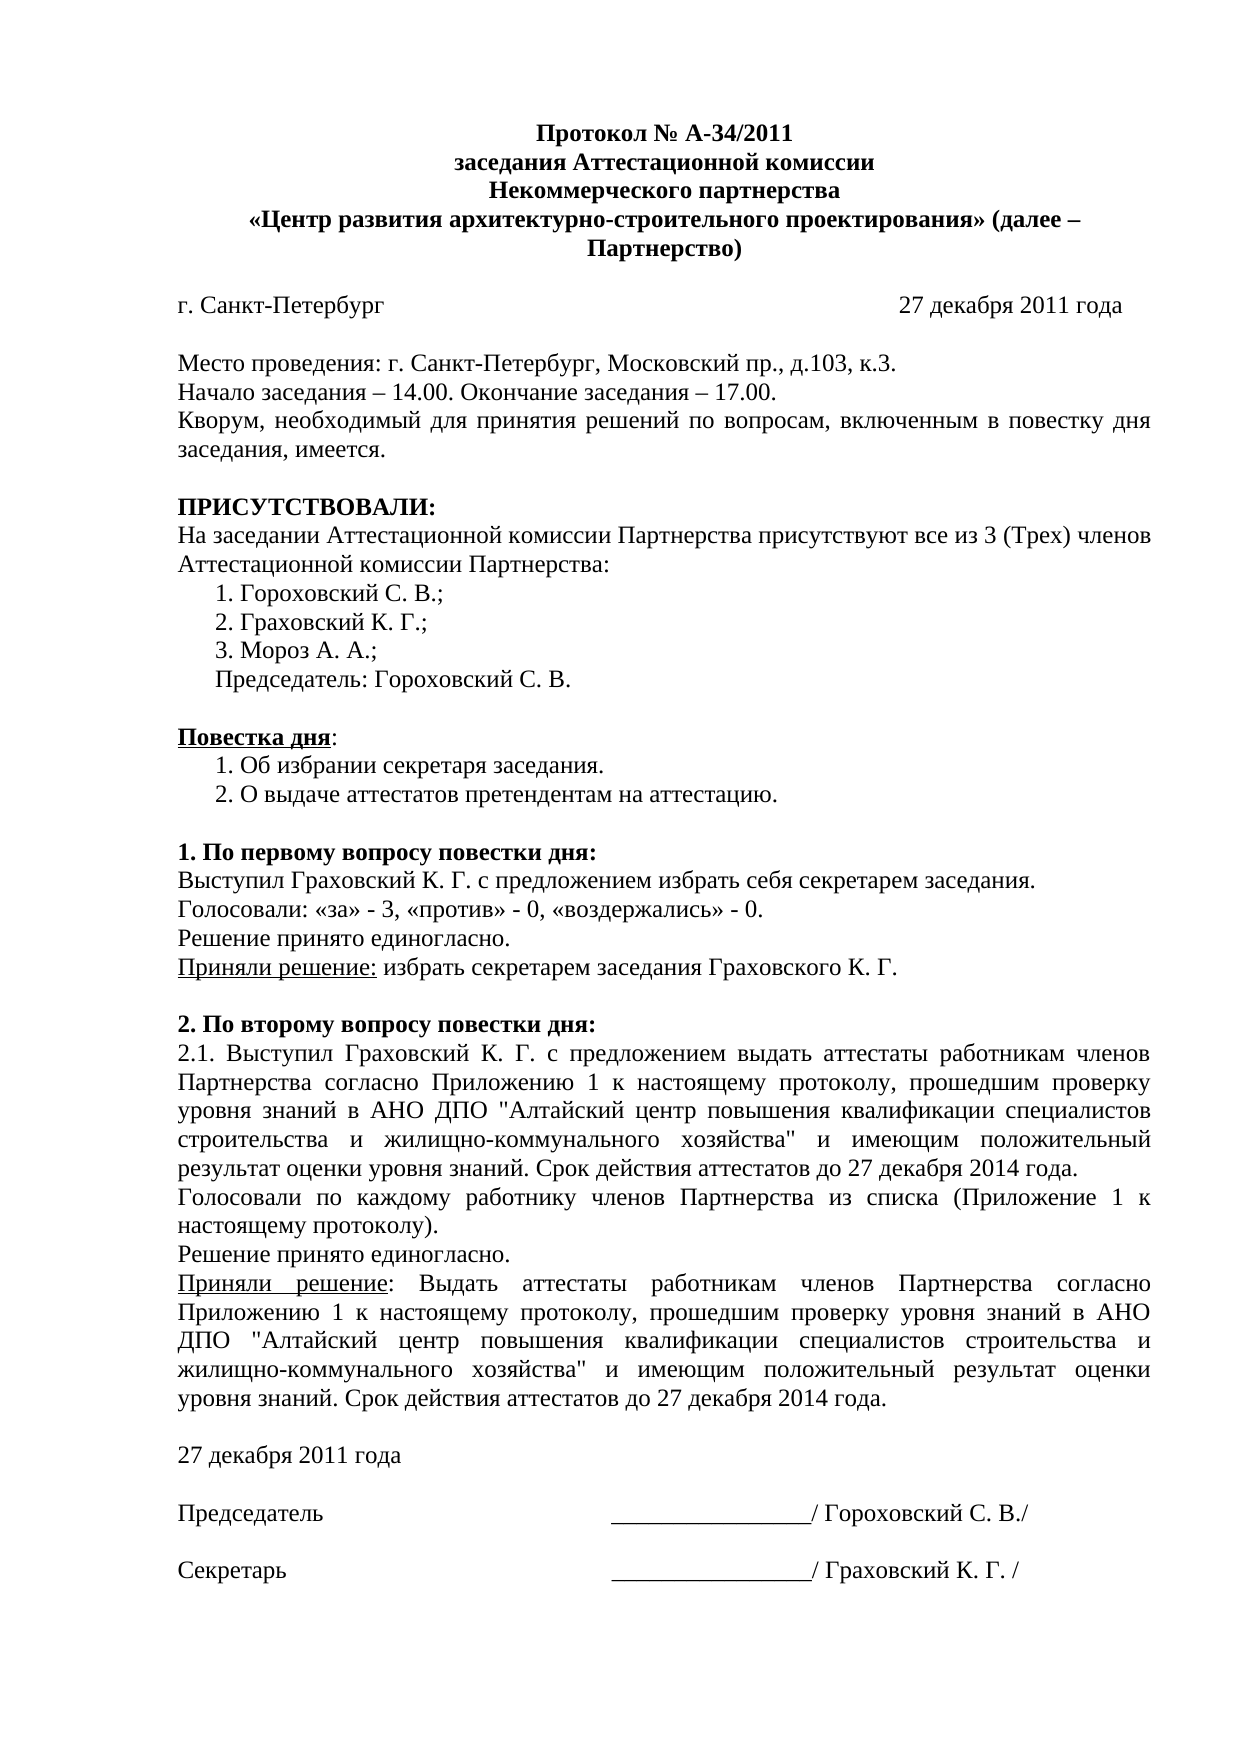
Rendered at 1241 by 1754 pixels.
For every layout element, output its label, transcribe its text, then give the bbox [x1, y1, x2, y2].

text 2.1. Выступил Граховский К. Г. с предложением выдать аттестаты работникам членов Партнерства согласно Приложению 1 к настоящему протоколу, прошедшим проверку уровня знаний в АНО ДПО "Алтайский центр повышения квалификации специалистов строительства и жилищно-коммунального хозяйства" и имеющим положительный результат оценки уровня знаний. Срок действия аттестатов до 27 декабря 2014 года. [177, 1038, 1152, 1182]
text Секретарь ________________/ Граховский К. Г. / [177, 1556, 1152, 1584]
text 3. Мороз А. А.; [215, 636, 1152, 664]
text 2. Граховский К. Г.; [215, 607, 1152, 636]
text Кворум, необходимый для принятия решений по вопросам, включенным в повестку дня заседания, имеется. [177, 406, 1152, 463]
text 2. О выдаче аттестатов претендентам на аттестацию. [215, 779, 1152, 808]
text Приняли решение: избрать секретарем заседания Граховского К. Г. [177, 952, 1152, 981]
text Приняли решение: Выдать аттестаты работникам членов Партнерства согласно Приложению 1 к настоящему протоколу, прошедшим проверку уровня знаний в АНО ДПО "Алтайский центр повышения квалификации специалистов строительства и жилищно-коммунального хозяйства" и имеющим положительный результат оценки уровня знаний. Срок действия аттестатов до 27 декабря 2014 года. [177, 1268, 1152, 1412]
text «Центр развития архитектурно-строительного проектирования» (далее – Партнерство) [177, 204, 1152, 262]
text 1. Гороховский С. В.; [215, 578, 1152, 607]
text 27 декабря 2011 года [177, 1441, 1152, 1469]
text Голосовали: «за» - 3, «против» - 0, «воздержались» - 0. [177, 894, 1152, 923]
text Начало заседания – 14.00. Окончание заседания – 17.00. [177, 377, 1152, 406]
text Некоммерческого партнерства [177, 176, 1152, 204]
text Повестка дня: [177, 722, 1152, 751]
text Решение принято единогласно. [177, 923, 1152, 952]
text Решение принято единогласно. [177, 1239, 1152, 1268]
text Голосовали по каждому работнику членов Партнерства из списка (Приложение 1 к настоящему протоколу). [177, 1182, 1152, 1239]
text Протокол № А-34/2011 [177, 118, 1152, 147]
text ПРИСУТСТВОВАЛИ: [177, 492, 1152, 521]
text 1. По первому вопросу повестки дня: [177, 837, 1152, 866]
text Выступил Граховский К. Г. с предложением избрать себя секретарем заседания. [177, 866, 1152, 894]
text Председатель ________________/ Гороховский С. В. / [177, 1498, 1152, 1527]
text На заседании Аттестационной комиссии Партнерства присутствуют все из 3 (Трех) членов Аттестационной комиссии Партнерства: [177, 521, 1152, 578]
text 2. По второму вопросу повестки дня: [177, 1009, 1152, 1038]
text заседания Аттестационной комиссии [177, 147, 1152, 176]
text Место проведения: г. Санкт-Петербург, Московский пр., д.103, к.3. [177, 348, 1152, 377]
text 1. Об избрании секретаря заседания. [215, 751, 1152, 779]
text Председатель: Гороховский С. В. [215, 664, 1152, 693]
text г. Санкт-Петербург 27 декабря 2011 года [177, 291, 1152, 319]
